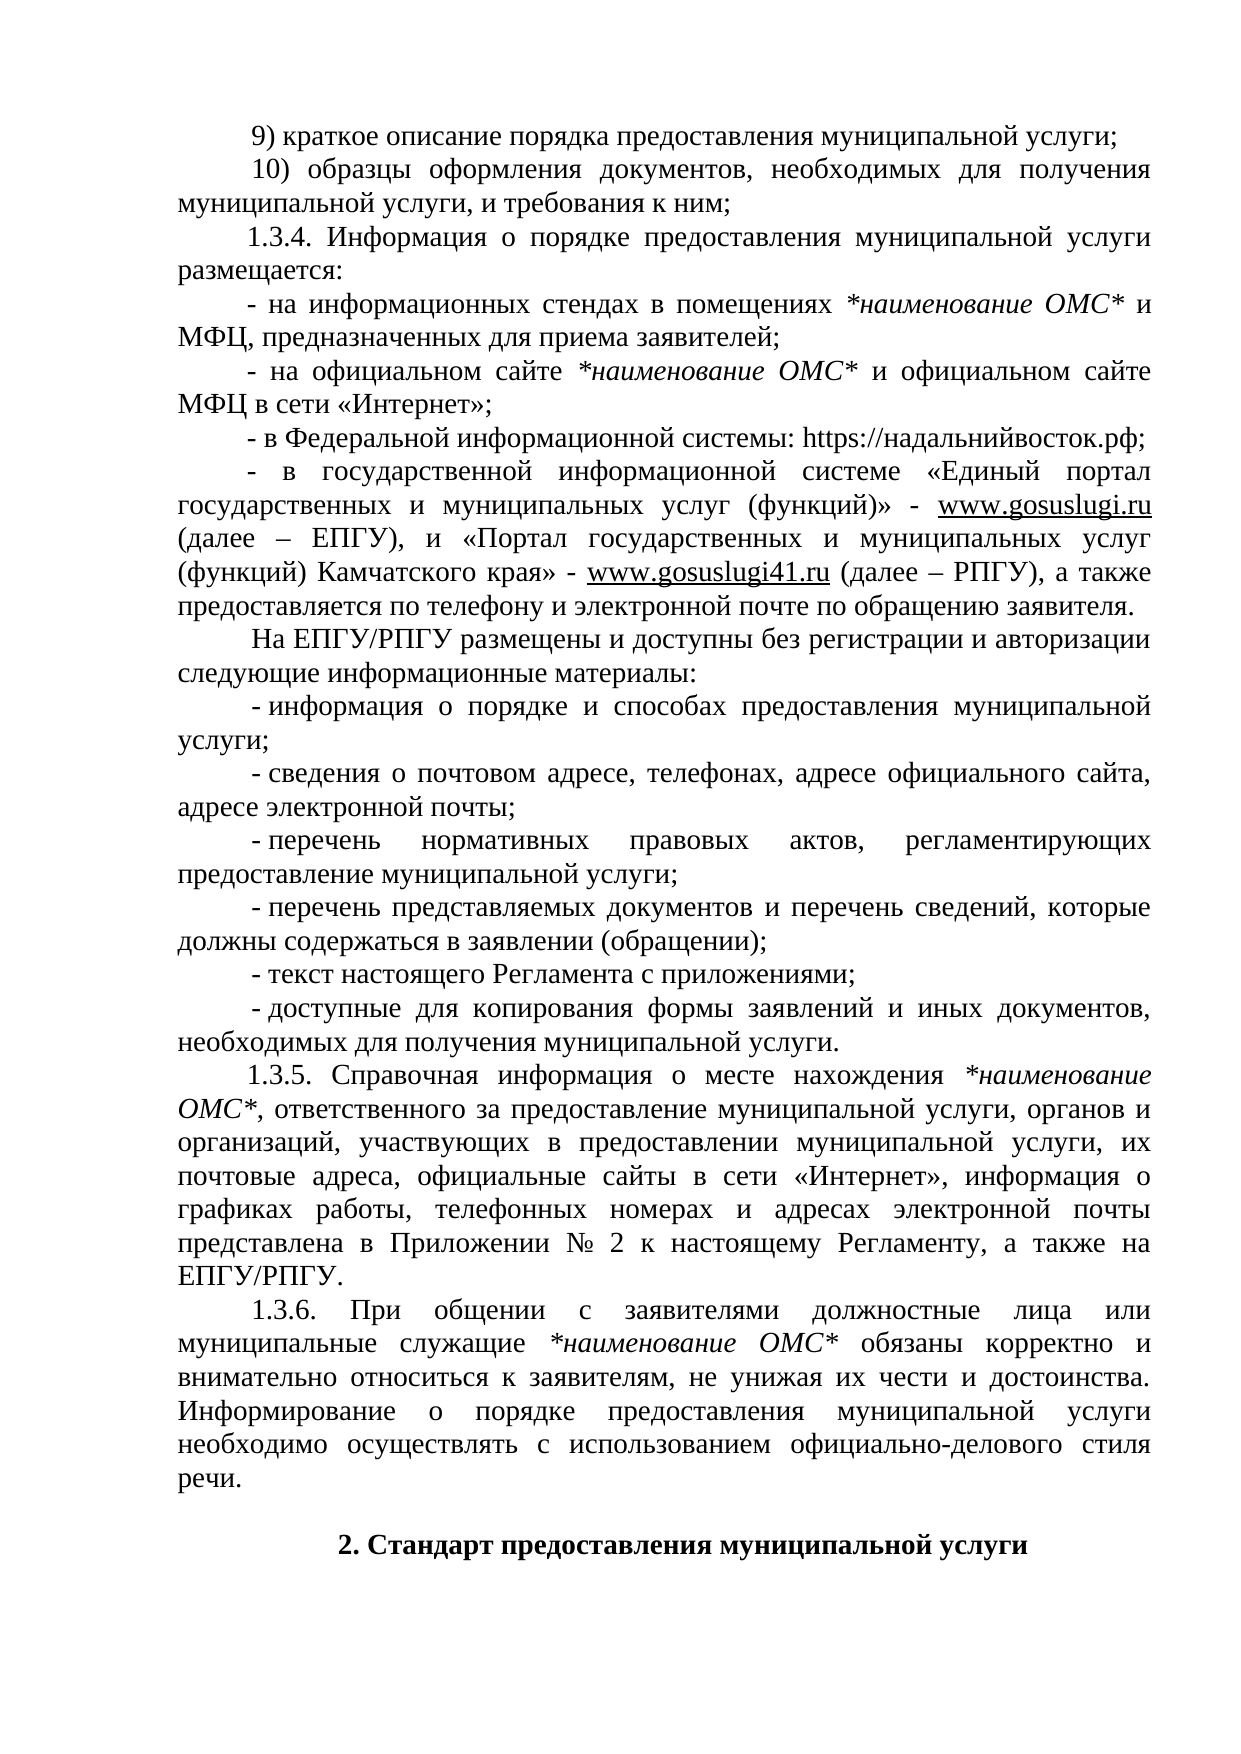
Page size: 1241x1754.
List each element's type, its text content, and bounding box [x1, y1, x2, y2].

text - на официальном сайте *наименование ОМС* и официальном сайте МФЦ в сети «Интернет»; [177, 353, 1152, 420]
text - в государственной информационной системе «Единый портал государственных и муниципальных услуг (функций)» - www.gosuslugi.ru (далее – ЕПГУ), и «Портал государственных и муниципальных услуг (функций) Камчатского края» - www.gosuslugi41.ru (далее – РПГУ), а также предоставляется по телефону и электронной почте по обращению заявителя. [177, 453, 1152, 621]
text На ЕПГУ/РПГУ размещены и доступны без регистрации и авторизации следующие информационные материалы: [177, 621, 1152, 688]
text - текст настоящего Регламента с приложениями; [177, 957, 1152, 990]
text - в Федеральной информационной системы: https://надальнийвосток.рф; [177, 420, 1152, 453]
text 1.3.5. Справочная информация о месте нахождения *наименование ОМС*, ответственного за предоставление муниципальной услуги, органов и организаций, участвующих в предоставлении муниципальной услуги, их почтовые адреса, официальные сайты в сети «Интернет», информация о графиках работы, телефонных номерах и адресах электронной почты представлена в Приложении № 2 к настоящему Регламенту, а также на ЕПГУ/РПГУ. [177, 1057, 1152, 1292]
text - на информационных стендах в помещениях *наименование ОМС* и МФЦ, предназначенных для приема заявителей; [177, 286, 1152, 353]
text - информация о порядке и способах предоставления муниципальной услуги; [177, 688, 1152, 755]
text 10) образцы оформления документов, необходимых для получения муниципальной услуги, и требования к ним; [177, 152, 1152, 219]
text 9) краткое описание порядка предоставления муниципальной услуги; [177, 118, 1152, 152]
text - доступные для копирования формы заявлений и иных документов, необходимых для получения муниципальной услуги. [177, 990, 1152, 1057]
text - перечень нормативных правовых актов, регламентирующих предоставление муниципальной услуги; [177, 822, 1152, 889]
text - сведения о почтовом адресе, телефонах, адресе официального сайта, адресе электронной почты; [177, 755, 1152, 822]
text - перечень представляемых документов и перечень сведений, которые должны содержаться в заявлении (обращении); [177, 889, 1152, 957]
text 1.3.6. При общении с заявителями должностные лица или муниципальные служащие *наименование ОМС* обязаны корректно и внимательно относиться к заявителям, не унижая их чести и достоинства. Информирование о порядке предоставления муниципальной услуги необходимо осуществлять с использованием официально-делового стиля речи. [177, 1292, 1152, 1493]
text 1.3.4. Информация о порядке предоставления муниципальной услуги размещается: [177, 219, 1152, 286]
text 2. Стандарт предоставления муниципальной услуги [215, 1527, 1152, 1560]
